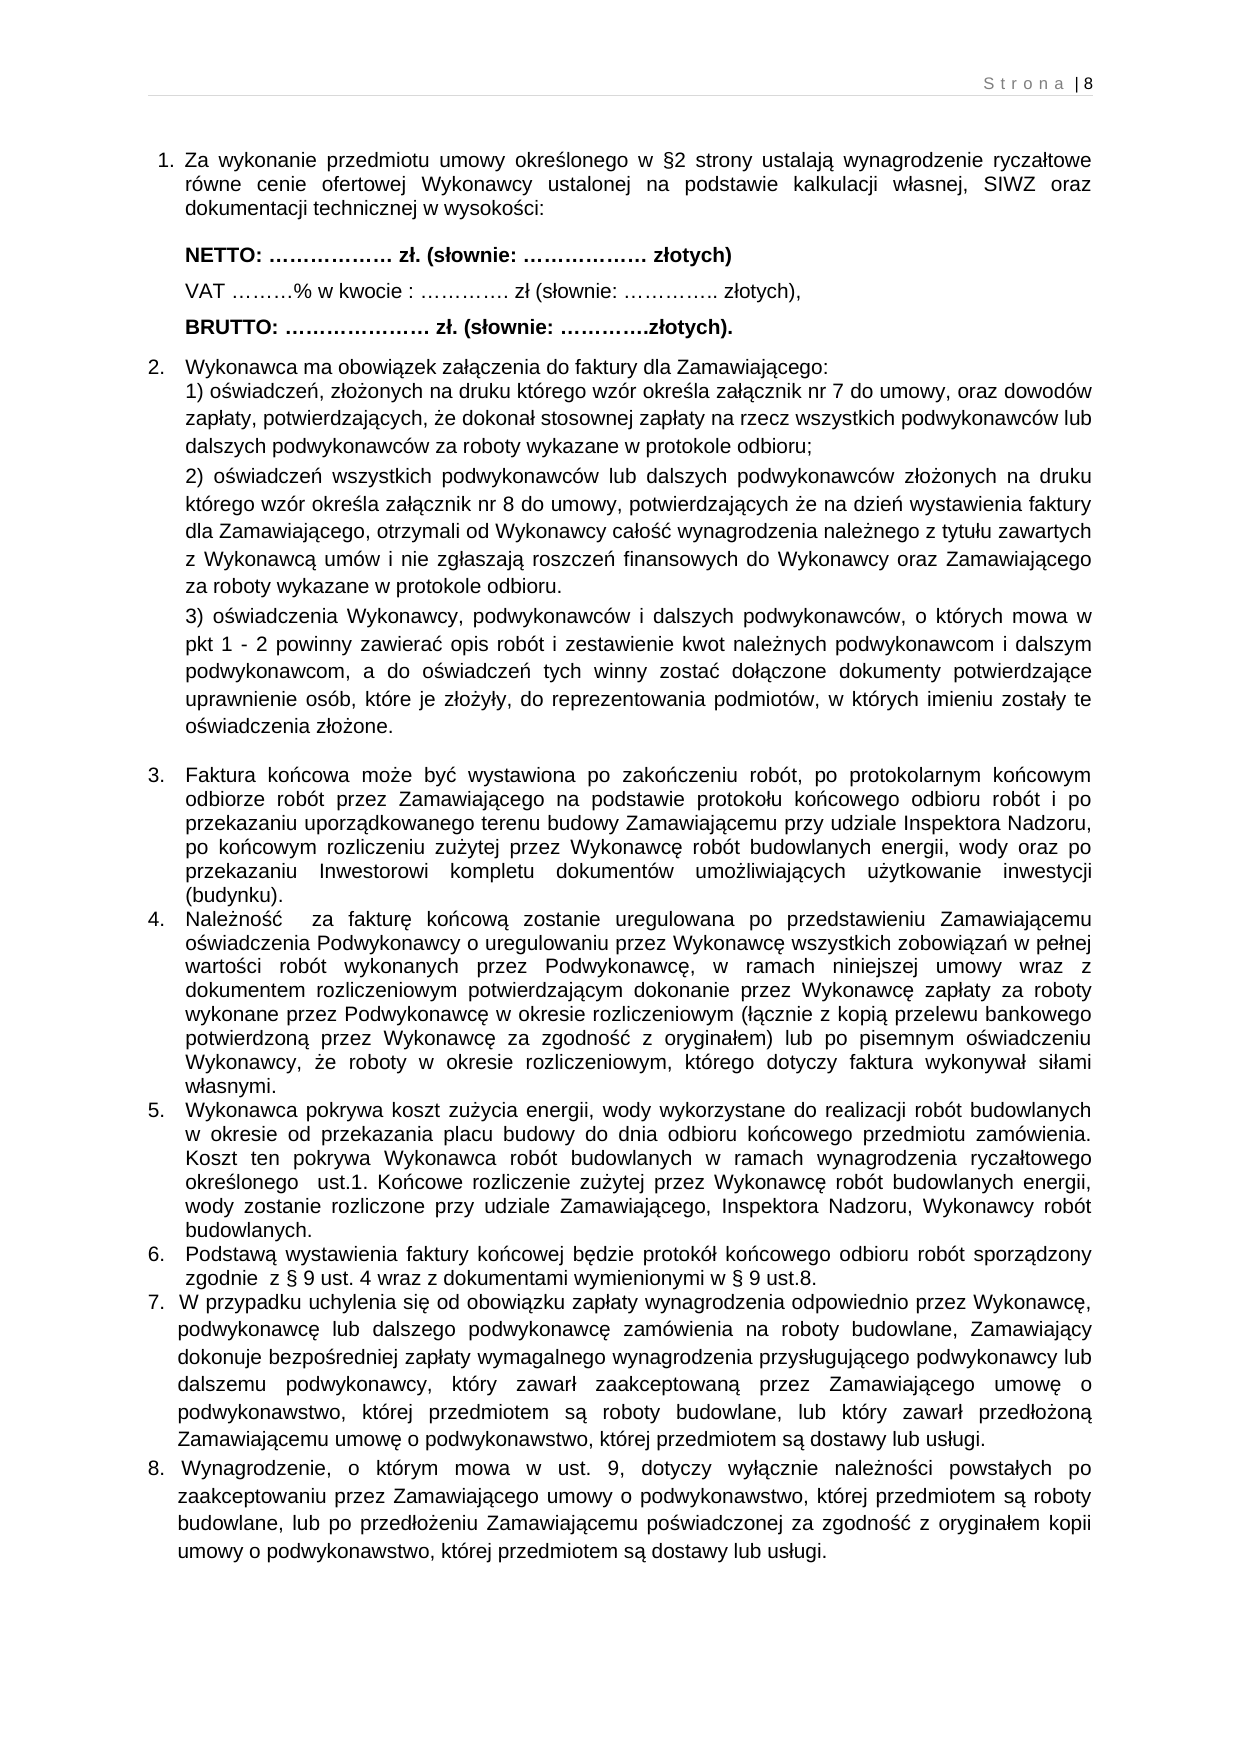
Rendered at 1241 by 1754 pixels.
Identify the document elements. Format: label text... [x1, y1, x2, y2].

text 7. W przypadku uchylenia się od obowiązku zapłaty wynagrodzenia odpowiednio przez Wykonawcę, podwykonawcę lub dalszego podwykonawcę zamówienia na roboty budowlane, Zamawiający dokonuje bezpośredniej zapłaty wymagalnego wynagrodzenia przysługującego podwykonawcy lub dalszemu podwykonawcy, który zawarł zaakceptowaną przez Zamawiającego umowę o podwykonawstwo, której przedmiotem są roboty budowlane, lub który zawarł przedłożoną Zamawiającemu umowę o podwykonawstwo, której przedmiotem są dostawy lub usługi. [148, 1290, 1093, 1451]
text BRUTTO: ………………… zł. (słownie: ………….złotych). [185, 315, 1093, 339]
text 3) oświadczenia Wykonawcy, podwykonawców i dalszych podwykonawców, o których mowa w pkt 1 - 2 powinny zawierać opis robót i zestawienie kwot należnych podwykonawcom i dalszym podwykonawcom, a do oświadczeń tych winny zostać dołączone dokumenty potwierdzające uprawnienie osób, które je złożyły, do reprezentowania podmiotów, w których imieniu zostały te oświadczenia złożone. [185, 604, 1093, 738]
text 2) oświadczeń wszystkich podwykonawców lub dalszych podwykonawców złożonych na druku którego wzór określa załącznik nr 8 do umowy, potwierdzających że na dzień wystawienia faktury dla Zamawiającego, otrzymali od Wykonawcy całość wynagrodzenia należnego z tytułu zawartych z Wykonawcą umów i nie zgłaszają roszczeń finansowych do Wykonawcy oraz Zamawiającego za roboty wykazane w protokole odbioru. [185, 464, 1093, 598]
list Podstawą wystawienia faktury końcowej będzie protokół końcowego odbioru robót sporządzony zgodnie z § 9 ust. 4 wraz z dokumentami wymienionymi w § 9 ust.8. [148, 1242, 1093, 1290]
text 8. Wynagrodzenie, o którym mowa w ust. 9, dotyczy wyłącznie należności powstałych po zaakceptowaniu przez Zamawiającego umowy o podwykonawstwo, której przedmiotem są roboty budowlane, lub po przedłożeniu Zamawiającemu poświadczonej za zgodność z oryginałem kopii umowy o podwykonawstwo, której przedmiotem są dostawy lub usługi. [148, 1456, 1093, 1563]
text NETTO: ……………… zł. (słownie: ……………… złotych) [185, 243, 1093, 267]
list Należność za fakturę końcową zostanie uregulowana po przedstawieniu Zamawiającemu oświadczenia Podwykonawcy o uregulowaniu przez Wykonawcę wszystkich zobowiązań w pełnej wartości robót wykonanych przez Podwykonawcę, w ramach niniejszej umowy wraz z dokumentem rozliczeniowym potwierdzającym dokonanie przez Wykonawcę zapłaty za roboty wykonane przez Podwykonawcę w okresie rozliczeniowym (łącznie z kopią przelewu bankowego potwierdzoną przez Wykonawcę za zgodność z oryginałem) lub po pisemnym oświadczeniu Wykonawcy, że roboty w okresie rozliczeniowym, którego dotyczy faktura wykonywał siłami własnymi. [148, 906, 1093, 1098]
list Wykonawca pokrywa koszt zużycia energii, wody wykorzystane do realizacji robót budowlanych w okresie od przekazania placu budowy do dnia odbioru końcowego przedmiotu zamówienia. Koszt ten pokrywa Wykonawca robót budowlanych w ramach wynagrodzenia ryczałtowego określonego ust.1. Końcowe rozliczenie zużytej przez Wykonawcę robót budowlanych energii, wody zostanie rozliczone przy udziale Zamawiającego, Inspektora Nadzoru, Wykonawcy robót budowlanych. [148, 1098, 1093, 1242]
text 1. Za wykonanie przedmiotu umowy określonego w §2 strony ustalają wynagrodzenie ryczałtowe równe cenie ofertowej Wykonawcy ustalonej na podstawie kalkulacji własnej, SIWZ oraz dokumentacji technicznej w wysokości: [148, 148, 1093, 219]
list Wykonawca ma obowiązek załączenia do faktury dla Zamawiającego: [148, 355, 1093, 379]
text VAT ………% w kwocie : …………. zł (słownie: ………….. złotych), [185, 279, 1093, 303]
text 1) oświadczeń, złożonych na druku którego wzór określa załącznik nr 7 do umowy, oraz dowodów zapłaty, potwierdzających, że dokonał stosownej zapłaty na rzecz wszystkich podwykonawców lub dalszych podwykonawców za roboty wykazane w protokole odbioru; [185, 379, 1093, 458]
list Faktura końcowa może być wystawiona po zakończeniu robót, po protokolarnym końcowym odbiorze robót przez Zamawiającego na podstawie protokołu końcowego odbioru robót i po przekazaniu uporządkowanego terenu budowy Zamawiającemu przy udziale Inspektora Nadzoru, po końcowym rozliczeniu zużytej przez Wykonawcę robót budowlanych energii, wody oraz po przekazaniu Inwestorowi kompletu dokumentów umożliwiających użytkowanie inwestycji (budynku). [148, 763, 1093, 906]
